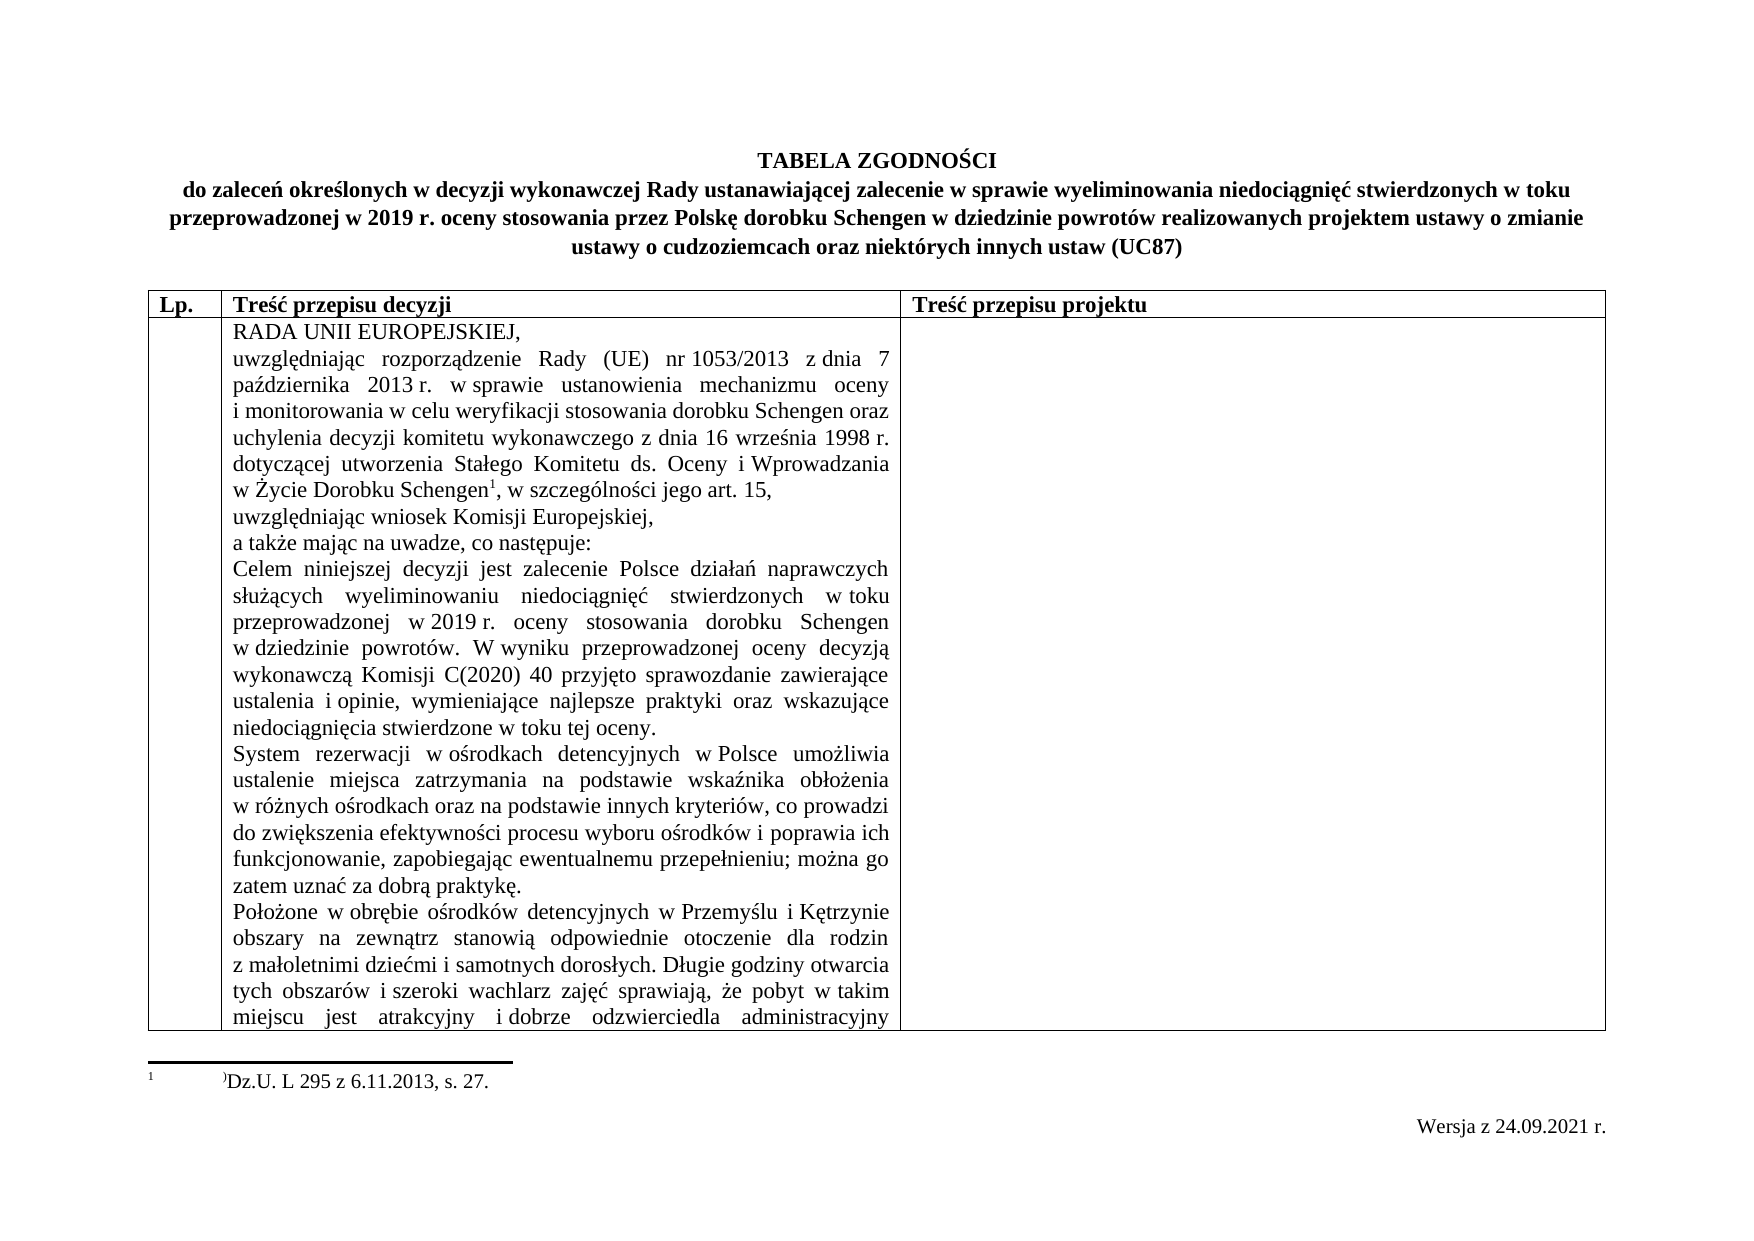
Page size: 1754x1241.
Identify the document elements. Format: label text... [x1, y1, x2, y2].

text do zaleceń określonych w decyzji wykonawczej Rady ustanawiającej zalecenie w sprawie wyeliminowania niedociągnięć stwierdzonych w toku przeprowadzonej w 2019 r. oceny stosowania przez Polskę dorobku Schengen w dziedzinie powrotów realizowanych projektem ustawy o zmianie ustawy o cudzoziemcach oraz niektórych innych ustaw (UC87) [148, 176, 1606, 259]
text TABELA ZGODNOŚCI [148, 148, 1606, 174]
table_header Treść przepisu decyzji [222, 291, 900, 317]
table_header Treść przepisu projektu [901, 291, 1605, 317]
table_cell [222, 318, 900, 1030]
table_cell [901, 318, 1605, 1030]
table_cell [149, 318, 221, 1030]
table_header Lp. [149, 291, 221, 317]
